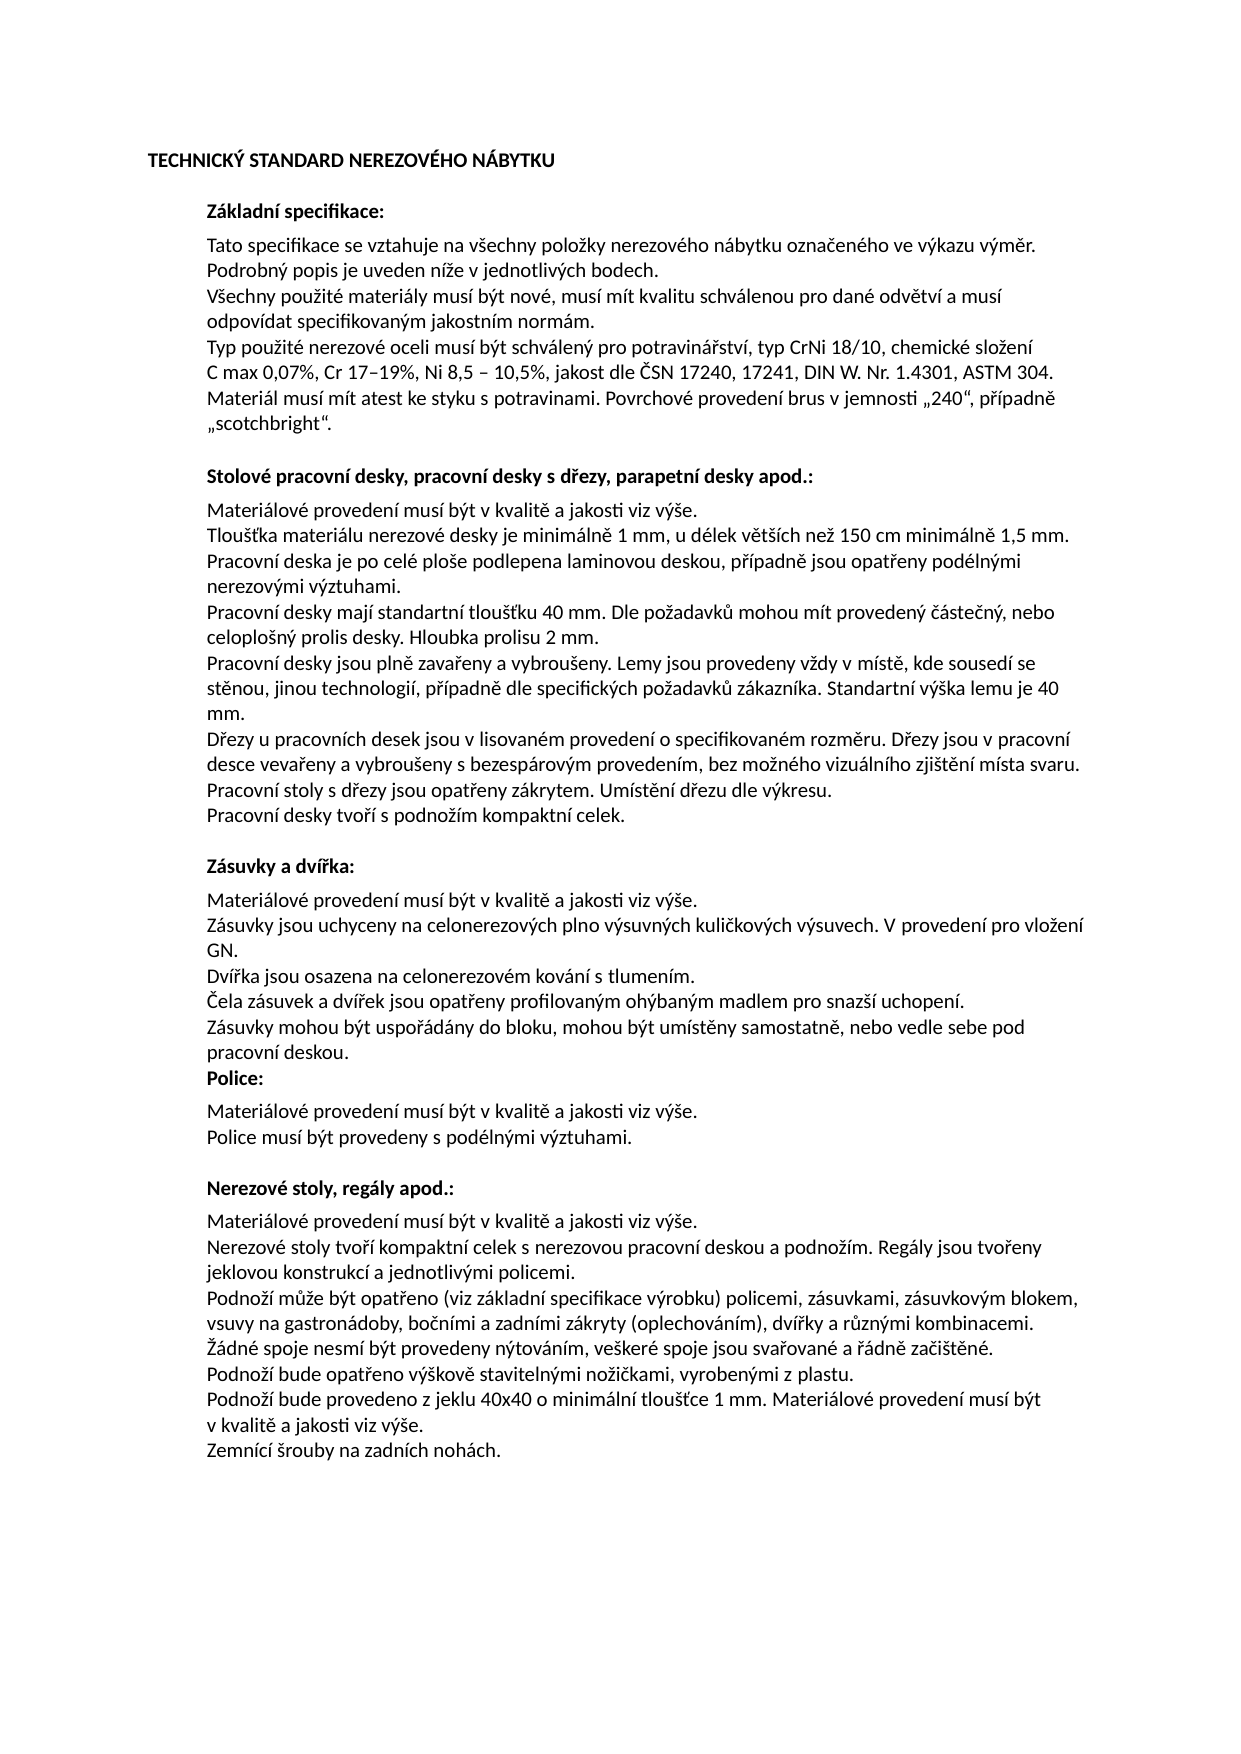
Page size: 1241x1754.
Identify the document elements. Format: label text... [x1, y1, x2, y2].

text Nerezové stoly tvoří kompaktní celek s nerezovou pracovní deskou a podnožím. Regály jsou tvořeny jeklovou konstrukcí a jednotlivými policemi. [207, 1234, 1093, 1285]
text Pracovní desky tvoří s podnožím kompaktní celek. [207, 802, 1093, 828]
text Police musí být provedeny s podélnými výztuhami. [207, 1124, 1093, 1149]
text Podrobný popis je uveden níže v jednotlivých bodech. [207, 258, 1093, 283]
text Zásuvky mohou být uspořádány do bloku, mohou být umístěny samostatně, nebo vedle sebe pod pracovní deskou. [207, 1014, 1093, 1065]
text Zásuvky a dvířka: [207, 853, 1093, 878]
text C max 0,07%, Cr 17–19%, Ni 8,5 – 10,5%, jakost dle ČSN 17240, 17241, DIN W. Nr. 1.4301, ASTM 304. Materiál musí mít atest ke styku s potravinami. Povrchové provedení brus v jemnosti „240“, případně „scotchbright“. [207, 359, 1093, 436]
text Zemnící šrouby na zadních nohách. [207, 1437, 1093, 1463]
text Materiálové provedení musí být v kvalitě a jakosti viz výše. [207, 887, 1093, 912]
text TECHNICKÝ STANDARD NEREZOVÉHO NÁBYTKU [148, 148, 1093, 173]
text Materiálové provedení musí být v kvalitě a jakosti viz výše. [207, 1098, 1093, 1124]
text Dřezy u pracovních desek jsou v lisovaném provedení o specifikovaném rozměru. Dřezy jsou v pracovní desce vevařeny a vybroušeny s bezespárovým provedením, bez možného vizuálního zjištění místa svaru. Pracovní stoly s dřezy jsou opatřeny zákrytem. Umístění dřezu dle výkresu. [207, 726, 1093, 802]
text Pracovní desky mají standartní tloušťku 40 mm. Dle požadavků mohou mít provedený částečný, nebo celoplošný prolis desky. Hloubka prolisu 2 mm. [207, 599, 1093, 650]
text Zásuvky jsou uchyceny na celonerezových plno výsuvných kuličkových výsuvech. V provedení pro vložení GN. [207, 912, 1093, 963]
text Nerezové stoly, regály apod.: [207, 1175, 1093, 1200]
text Podnoží bude provedeno z jeklu 40x40 o minimální tloušťce 1 mm. Materiálové provedení musí být v kvalitě a jakosti viz výše. [207, 1386, 1093, 1437]
text Žádné spoje nesmí být provedeny nýtováním, veškeré spoje jsou svařované a řádně začištěné. [207, 1336, 1093, 1361]
text Tloušťka materiálu nerezové desky je minimálně 1 mm, u délek větších než 150 cm minimálně 1,5 mm. Pracovní deska je po celé ploše podlepena laminovou deskou, případně jsou opatřeny podélnými nerezovými výztuhami. [207, 523, 1093, 599]
text Základní specifikace: [207, 198, 1093, 224]
text Dvířka jsou osazena na celonerezovém kování s tlumením. [207, 963, 1093, 988]
text Podnoží bude opatřeno výškově stavitelnými nožičkami, vyrobenými z plastu. [207, 1361, 1093, 1386]
text Podnoží může být opatřeno (viz základní specifikace výrobku) policemi, zásuvkami, zásuvkovým blokem, vsuvy na gastronádoby, bočními a zadními zákryty (oplechováním), dvířky a různými kombinacemi. [207, 1285, 1093, 1336]
text Police: [207, 1065, 1093, 1090]
text Všechny použité materiály musí být nové, musí mít kvalitu schválenou pro dané odvětví a musí odpovídat specifikovaným jakostním normám. [207, 283, 1093, 334]
text Materiálové provedení musí být v kvalitě a jakosti viz výše. [207, 497, 1093, 523]
text Čela zásuvek a dvířek jsou opatřeny profilovaným ohýbaným madlem pro snazší uchopení. [207, 988, 1093, 1014]
text Stolové pracovní desky, pracovní desky s dřezy, parapetní desky apod.: [207, 463, 1093, 489]
text Materiálové provedení musí být v kvalitě a jakosti viz výše. [207, 1208, 1093, 1234]
text Pracovní desky jsou plně zavařeny a vybroušeny. Lemy jsou provedeny vždy v místě, kde sousedí se stěnou, jinou technologií, případně dle specifických požadavků zákazníka. Standartní výška lemu je 40 mm. [207, 650, 1093, 726]
text Typ použité nerezové oceli musí být schválený pro potravinářství, typ CrNi 18/10, chemické složení [207, 334, 1093, 359]
text Tato specifikace se vztahuje na všechny položky nerezového nábytku označeného ve výkazu výměr. [207, 232, 1093, 258]
